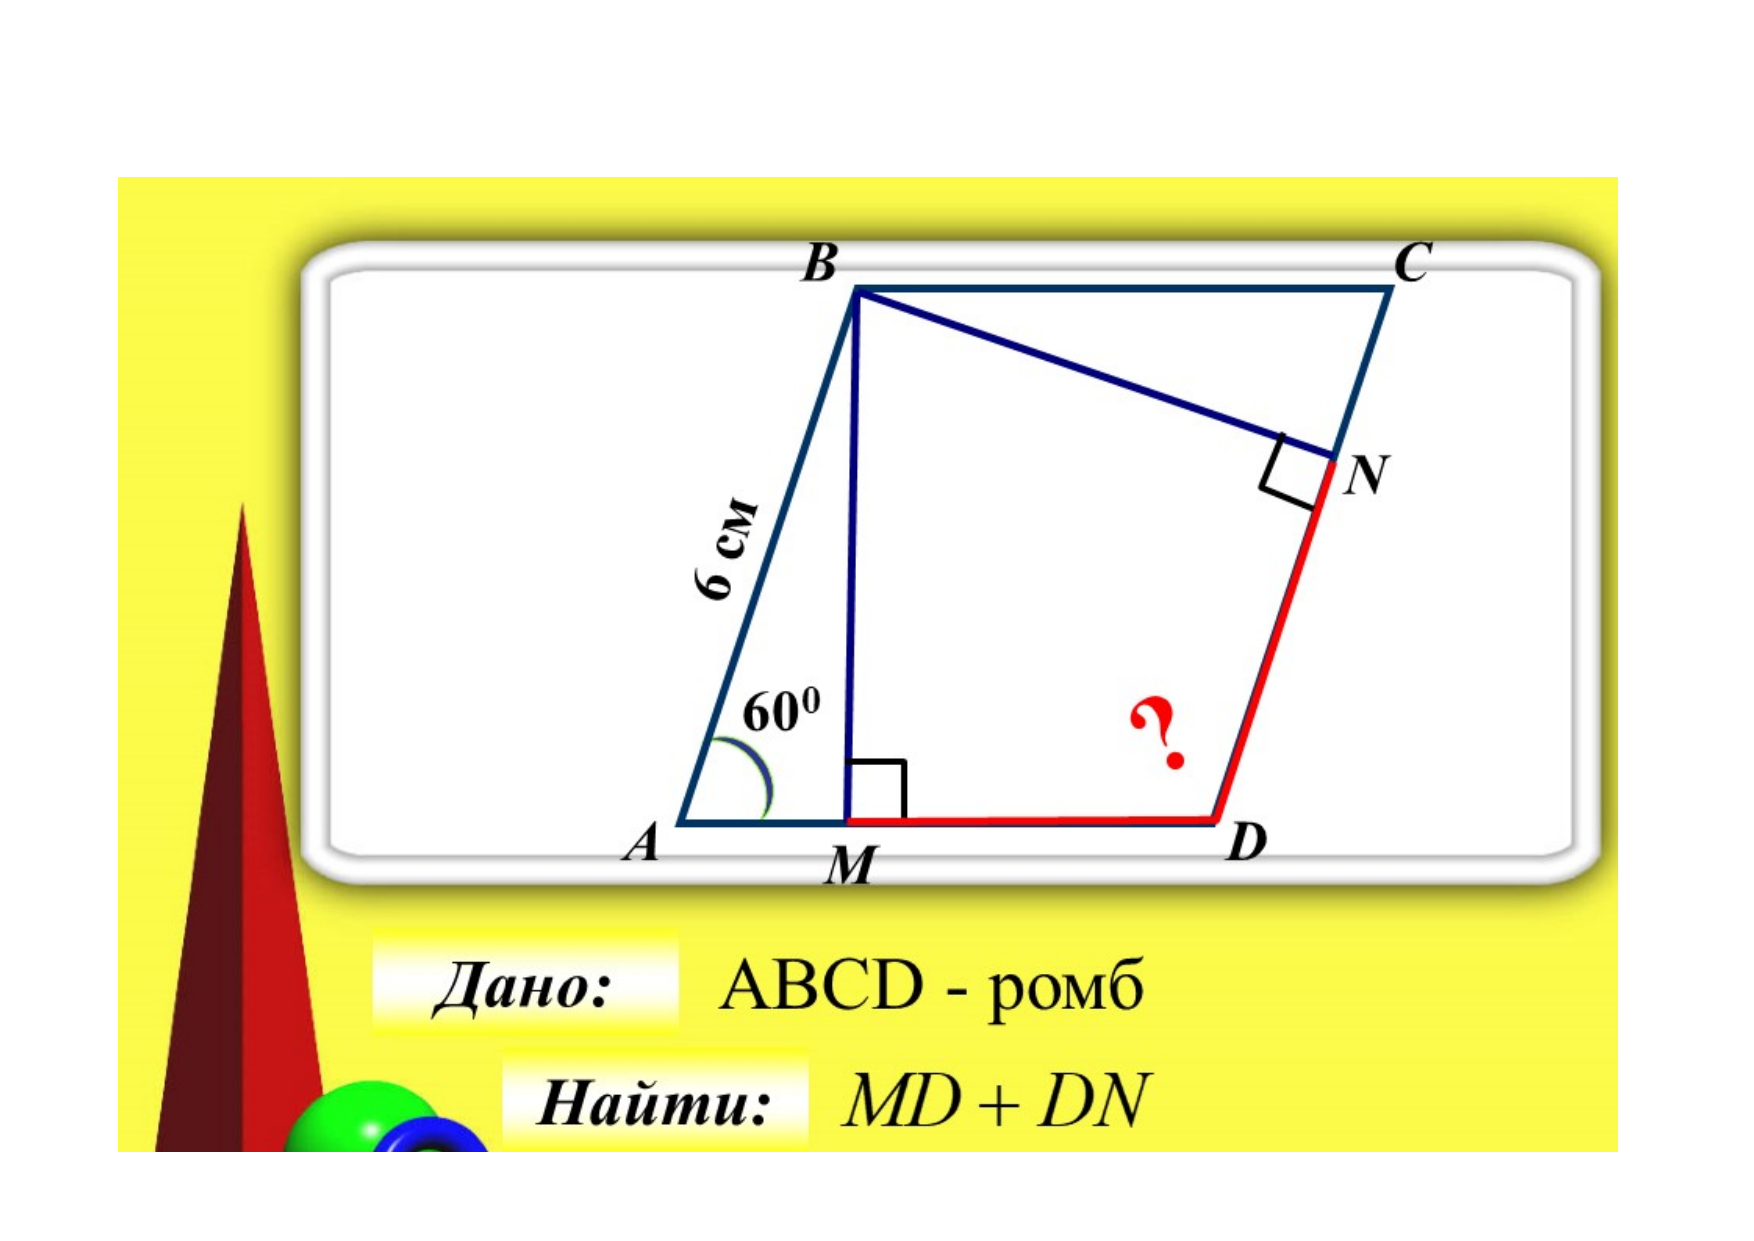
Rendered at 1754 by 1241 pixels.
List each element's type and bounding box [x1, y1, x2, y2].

picture [118, 177, 1619, 1152]
